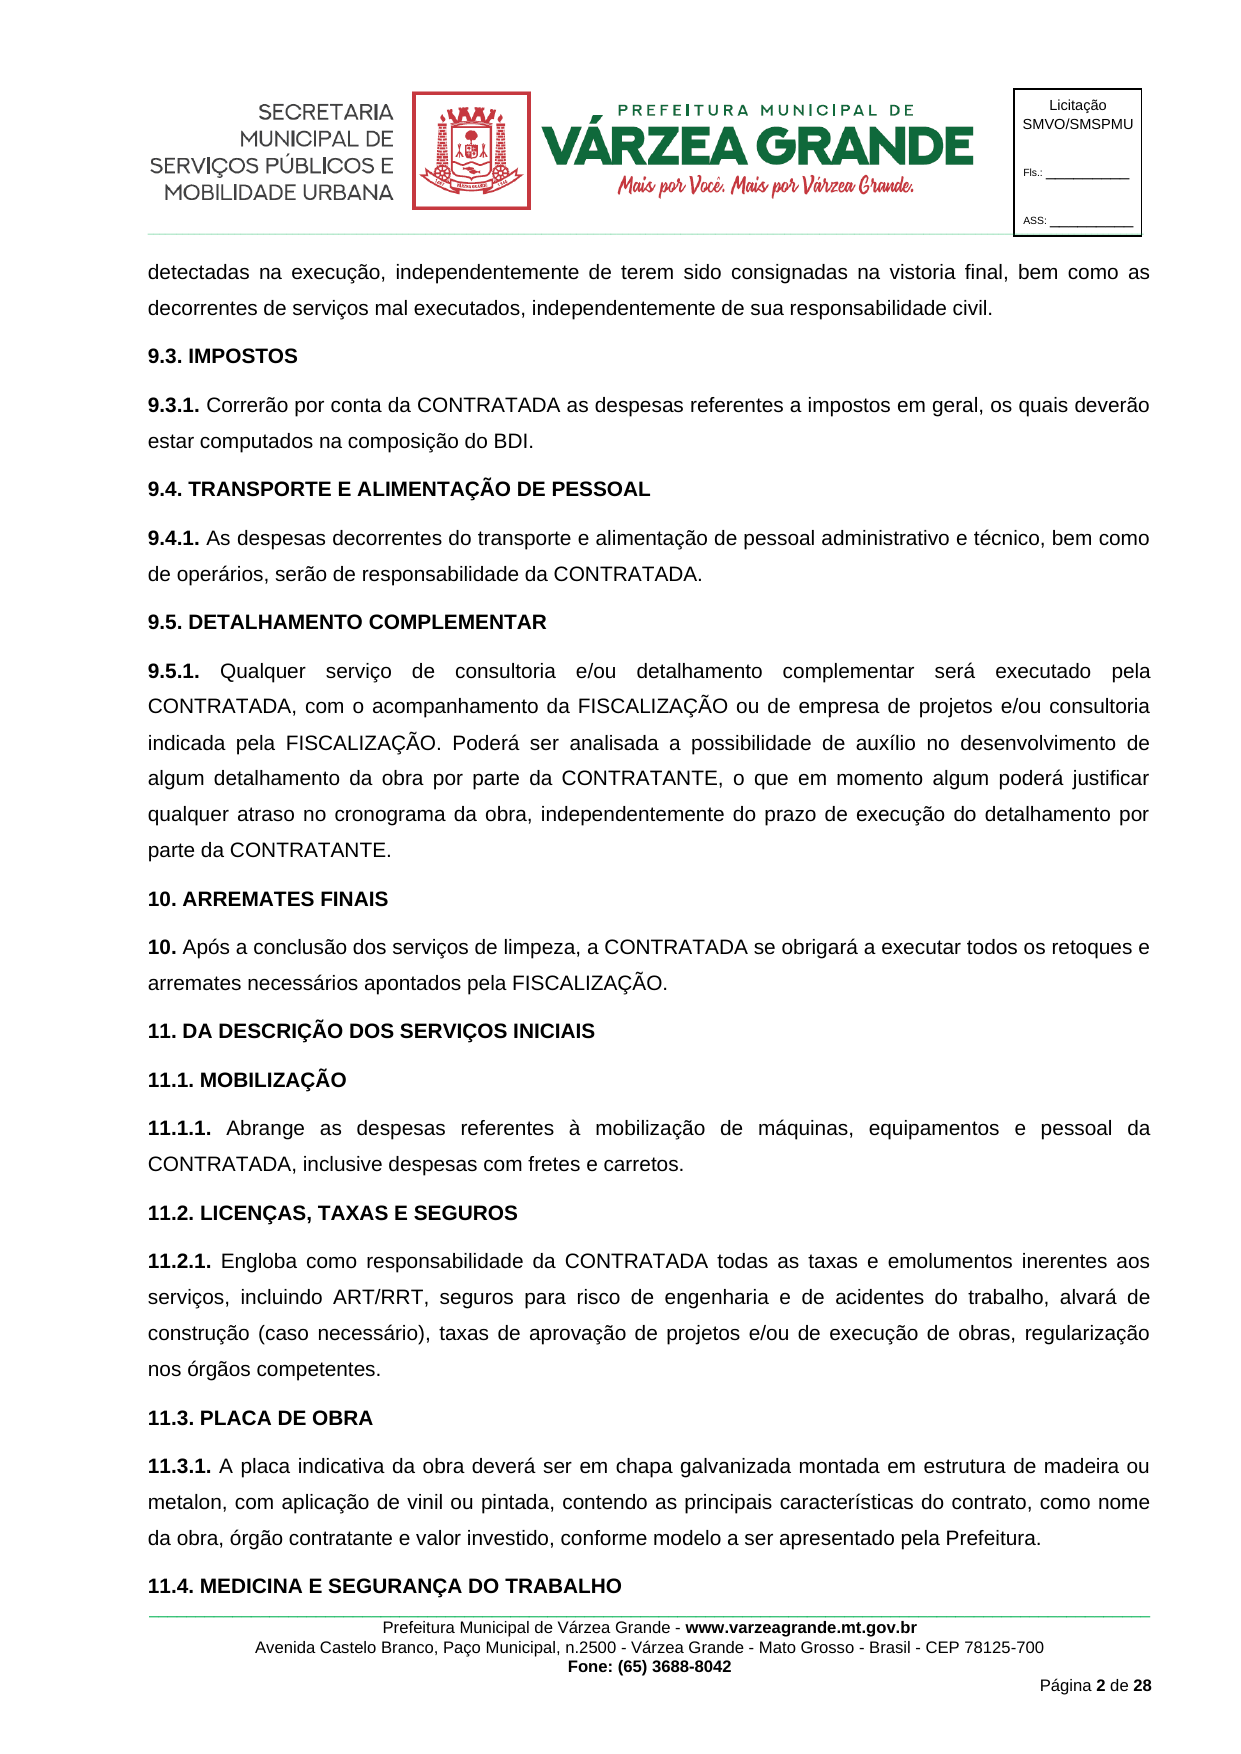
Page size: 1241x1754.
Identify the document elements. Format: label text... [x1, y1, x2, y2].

text 11.1.1. Abrange as despesas referentes à mobilização de máquinas, equipamentos e pessoal da CONTRATADA, inclusive despesas com fretes e carretos. [148, 1116, 1152, 1176]
picture [147, 71, 989, 220]
text 11.2. Licenças, Taxas e Seguros [148, 1201, 1152, 1224]
text 10. ARREMATES FINAIS [148, 887, 1152, 911]
text 11.3.1. A placa indicativa da obra deverá ser em chapa galvanizada montada em estrutura de madeira ou metalon, com aplicação de vinil ou pintada, contendo as principais características do contrato, como nome da obra, órgão contratante e valor investido, conforme modelo a ser apresentado pela Prefeitura. [148, 1454, 1152, 1549]
text 11.1. Mobilização [148, 1068, 1152, 1092]
text 9.3. IMPOSTOS [148, 344, 1152, 368]
text 11.4. Medicina e Segurança do Trabalho [148, 1574, 1152, 1598]
text 11.3. Placa de Obra [148, 1405, 1152, 1429]
text 9.4.1. As despesas decorrentes do transporte e alimentação de pessoal administrativo e técnico, bem como de operários, serão de responsabilidade da CONTRATADA. [148, 526, 1152, 586]
text 9.4. TRANSPORTE E ALIMENTAÇÃO DE PESSOAL [148, 477, 1152, 501]
text 9.5. DETALHAMENTO COMPLEMENTAR [148, 610, 1152, 634]
text 9.3.1. Correrão por conta da CONTRATADA as despesas referentes a impostos em geral, os quais deverão estar computados na composição do BDI. [148, 393, 1152, 453]
text 9.5.1. Qualquer serviço de consultoria e/ou detalhamento complementar será executado pela CONTRATADA, com o acompanhamento da FISCALIZAÇÃO ou de empresa de projetos e/ou consultoria indicada pela FISCALIZAÇÃO. Poderá ser analisada a possibilidade de auxílio no desenvolvimento de algum detalhamento da obra por parte da CONTRATANTE, o que em momento algum poderá justificar qualquer atraso no cronograma da obra, independentemente do prazo de execução do detalhamento por parte da CONTRATANTE. [148, 658, 1152, 862]
text 10. Após a conclusão dos serviços de limpeza, a CONTRATADA se obrigará a executar todos os retoques e arremates necessários apontados pela FISCALIZAÇÃO. [148, 935, 1152, 995]
text 11. DA DESCRIÇÃO DOS SERVIÇOS INICIAIS [148, 1019, 1152, 1043]
text 11.2.1. Engloba como responsabilidade da CONTRATADA todas as taxas e emolumentos inerentes aos serviços, incluindo ART/RRT, seguros para risco de engenharia e de acidentes do trabalho, alvará de construção (caso necessário), taxas de aprovação de projetos e/ou de execução de obras, regularização nos órgãos competentes. [148, 1249, 1152, 1381]
